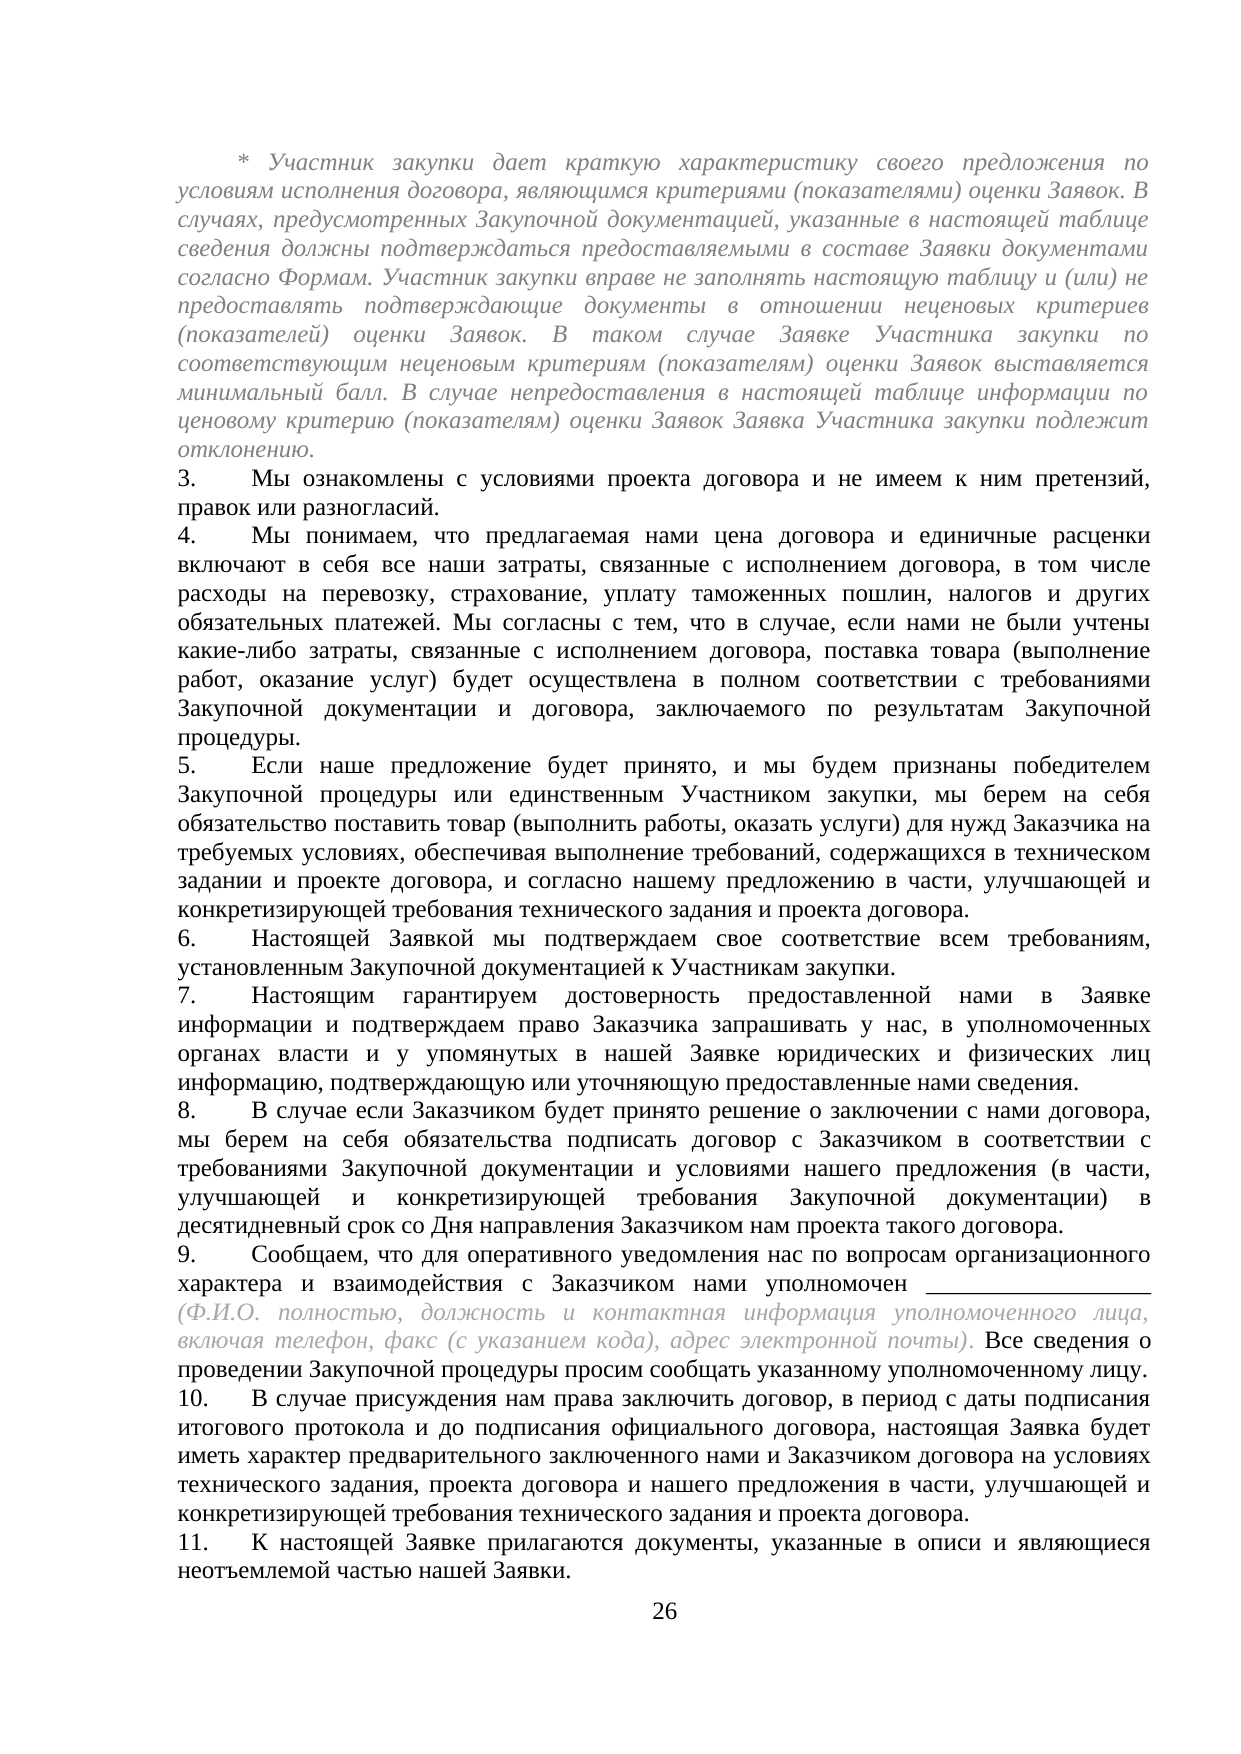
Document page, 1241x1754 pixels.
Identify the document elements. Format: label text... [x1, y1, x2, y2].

list В случае если Заказчиком будет принято решение о заключении с нами договора, мы берем на себя обязательства подписать договор с Заказчиком в соответствии с требованиями Закупочной документации и условиями нашего предложения (в части, улучшающей и конкретизирующей требования Закупочной документации) в десятидневный срок со Дня направления Заказчиком нам проекта такого договора. [177, 1096, 1152, 1239]
list К настоящей Заявке прилагаются документы, указанные в описи и являющиеся неотъемлемой частью нашей Заявки. [177, 1527, 1152, 1584]
list Сообщаем, что для оперативного уведомления нас по вопросам организационного характера и взаимодействия с Заказчиком нами уполномочен __________________ (Ф.И.О. полностью, должность и контактная информация уполномоченного лица, включая телефон, факс (с указанием кода), адрес электронной почты). Все сведения о проведении Закупочной процедуры просим сообщать указанному уполномоченному лицу. [177, 1239, 1152, 1383]
list Если наше предложение будет принято, и мы будем признаны победителем Закупочной процедуры или единственным Участником закупки, мы берем на себя обязательство поставить товар (выполнить работы, оказать услуги) для нужд Заказчика на требуемых условиях, обеспечивая выполнение требований, содержащихся в техническом задании и проекте договора, и согласно нашему предложению в части, улучшающей и конкретизирующей требования технического задания и проекта договора. [177, 751, 1152, 923]
list Мы понимаем, что предлагаемая нами цена договора и единичные расценки включают в себя все наши затраты, связанные с исполнением договора, в том числе расходы на перевозку, страхование, уплату таможенных пошлин, налогов и других обязательных платежей. Мы согласны с тем, что в случае, если нами не были учтены какие-либо затраты, связанные с исполнением договора, поставка товара (выполнение работ, оказание услуг) будет осуществлена в полном соответствии с требованиями Закупочной документации и договора, заключаемого по результатам Закупочной процедуры. [177, 521, 1152, 751]
list Мы ознакомлены с условиями проекта договора и не имеем к ним претензий, правок или разногласий. [177, 463, 1152, 521]
list В случае присуждения нам права заключить договор, в период с даты подписания итогового протокола и до подписания официального договора, настоящая Заявка будет иметь характер предварительного заключенного нами и Заказчиком договора на условиях технического задания, проекта договора и нашего предложения в части, улучшающей и конкретизирующей требования технического задания и проекта договора. [177, 1383, 1152, 1527]
list Настоящей Заявкой мы подтверждаем свое соответствие всем требованиям, установленным Закупочной документацией к Участникам закупки. [177, 923, 1152, 981]
list Настоящим гарантируем достоверность предоставленной нами в Заявке информации и подтверждаем право Заказчика запрашивать у нас, в уполномоченных органах власти и у упомянутых в нашей Заявке юридических и физических лиц информацию, подтверждающую или уточняющую предоставленные нами сведения. [177, 981, 1152, 1096]
text * Участник закупки дает краткую характеристику своего предложения по условиям исполнения договора, являющимся критериями (показателями) оценки Заявок. В случаях, предусмотренных Закупочной документацией, указанные в настоящей таблице сведения должны подтверждаться предоставляемыми в составе Заявки документами согласно Формам. Участник закупки вправе не заполнять настоящую таблицу и (или) не предоставлять подтверждающие документы в отношении неценовых критериев (показателей) оценки Заявок. В таком случае Заявке Участника закупки по соответствующим неценовым критериям (показателям) оценки Заявок выставляется минимальный балл. В случае непредоставления в настоящей таблице информации по ценовому критерию (показателям) оценки Заявок Заявка Участника закупки подлежит отклонению. [177, 147, 1152, 463]
